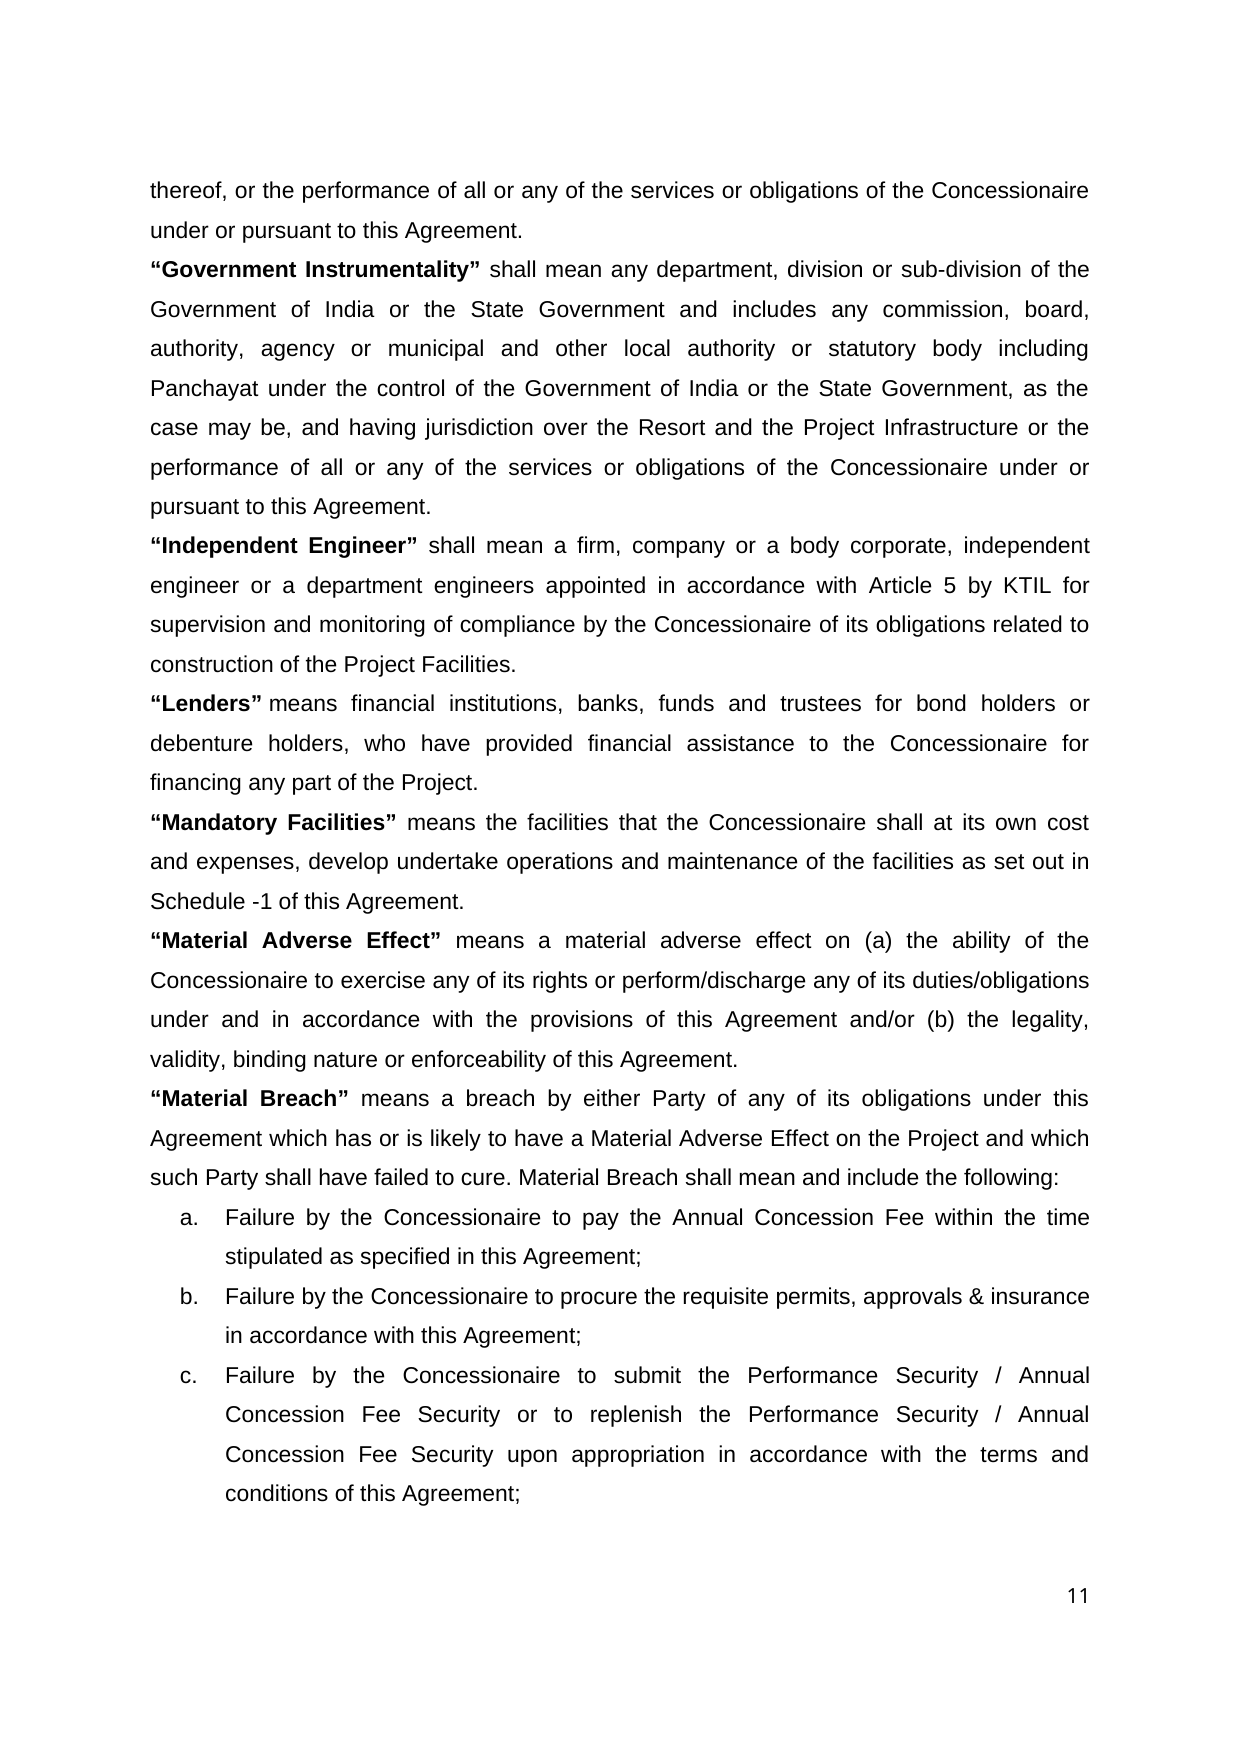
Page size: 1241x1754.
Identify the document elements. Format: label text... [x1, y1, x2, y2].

text “Material Adverse Effect” means a material adverse effect on (a) the ability of the Concessionaire to exercise any of its rights or perform/discharge any of its duties/obligations under and in accordance with the provisions of this Agreement and/or (b) the legality, validity, binding nature or enforceability of this Agreement. [150, 927, 1090, 1072]
list Failure by the Concessionaire to pay the Annual Concession Fee within the time stipulated as specified in this Agreement; [179, 1204, 1090, 1269]
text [150, 177, 1090, 243]
text “Independent Engineer” shall mean a firm, company or a body corporate, independent engineer or a department engineers appointed in accordance with Article 5 by KTIL for supervision and monitoring of compliance by the Concessionaire of its obligations related to construction of the Project Facilities. [150, 532, 1090, 677]
list Failure by the Concessionaire to submit the Performance Security / Annual Concession Fee Security or to replenish the Performance Security / Annual Concession Fee Security upon appropriation in accordance with the terms and conditions of this Agreement; [179, 1362, 1090, 1506]
text “Mandatory Facilities” means the facilities that the Concessionaire shall at its own cost and expenses, develop undertake operations and maintenance of the facilities as set out in Schedule -1 of this Agreement. [150, 809, 1090, 914]
text “Government Instrumentality” shall mean any department, division or sub-division of the Government of India or the State Government and includes any commission, board, authority, agency or municipal and other local authority or statutory body including Panchayat under the control of the Government of India or the State Government, as the case may be, and having jurisdiction over the Resort and the Project Infrastructure or the performance of all or any of the services or obligations of the Concessionaire under or pursuant to this Agreement. [150, 256, 1090, 519]
text “Lenders” means financial institutions, banks, funds and trustees for bond holders or debenture holders, who have provided financial assistance to the Concessionaire for financing any part of the Project. [150, 690, 1090, 796]
text “Material Breach” means a breach by either Party of any of its obligations under this Agreement which has or is likely to have a Material Adverse Effect on the Project and which such Party shall have failed to cure. Material Breach shall mean and include the following: [150, 1085, 1090, 1191]
list Failure by the Concessionaire to procure the requisite permits, approvals & insurance in accordance with this Agreement; [179, 1283, 1090, 1348]
